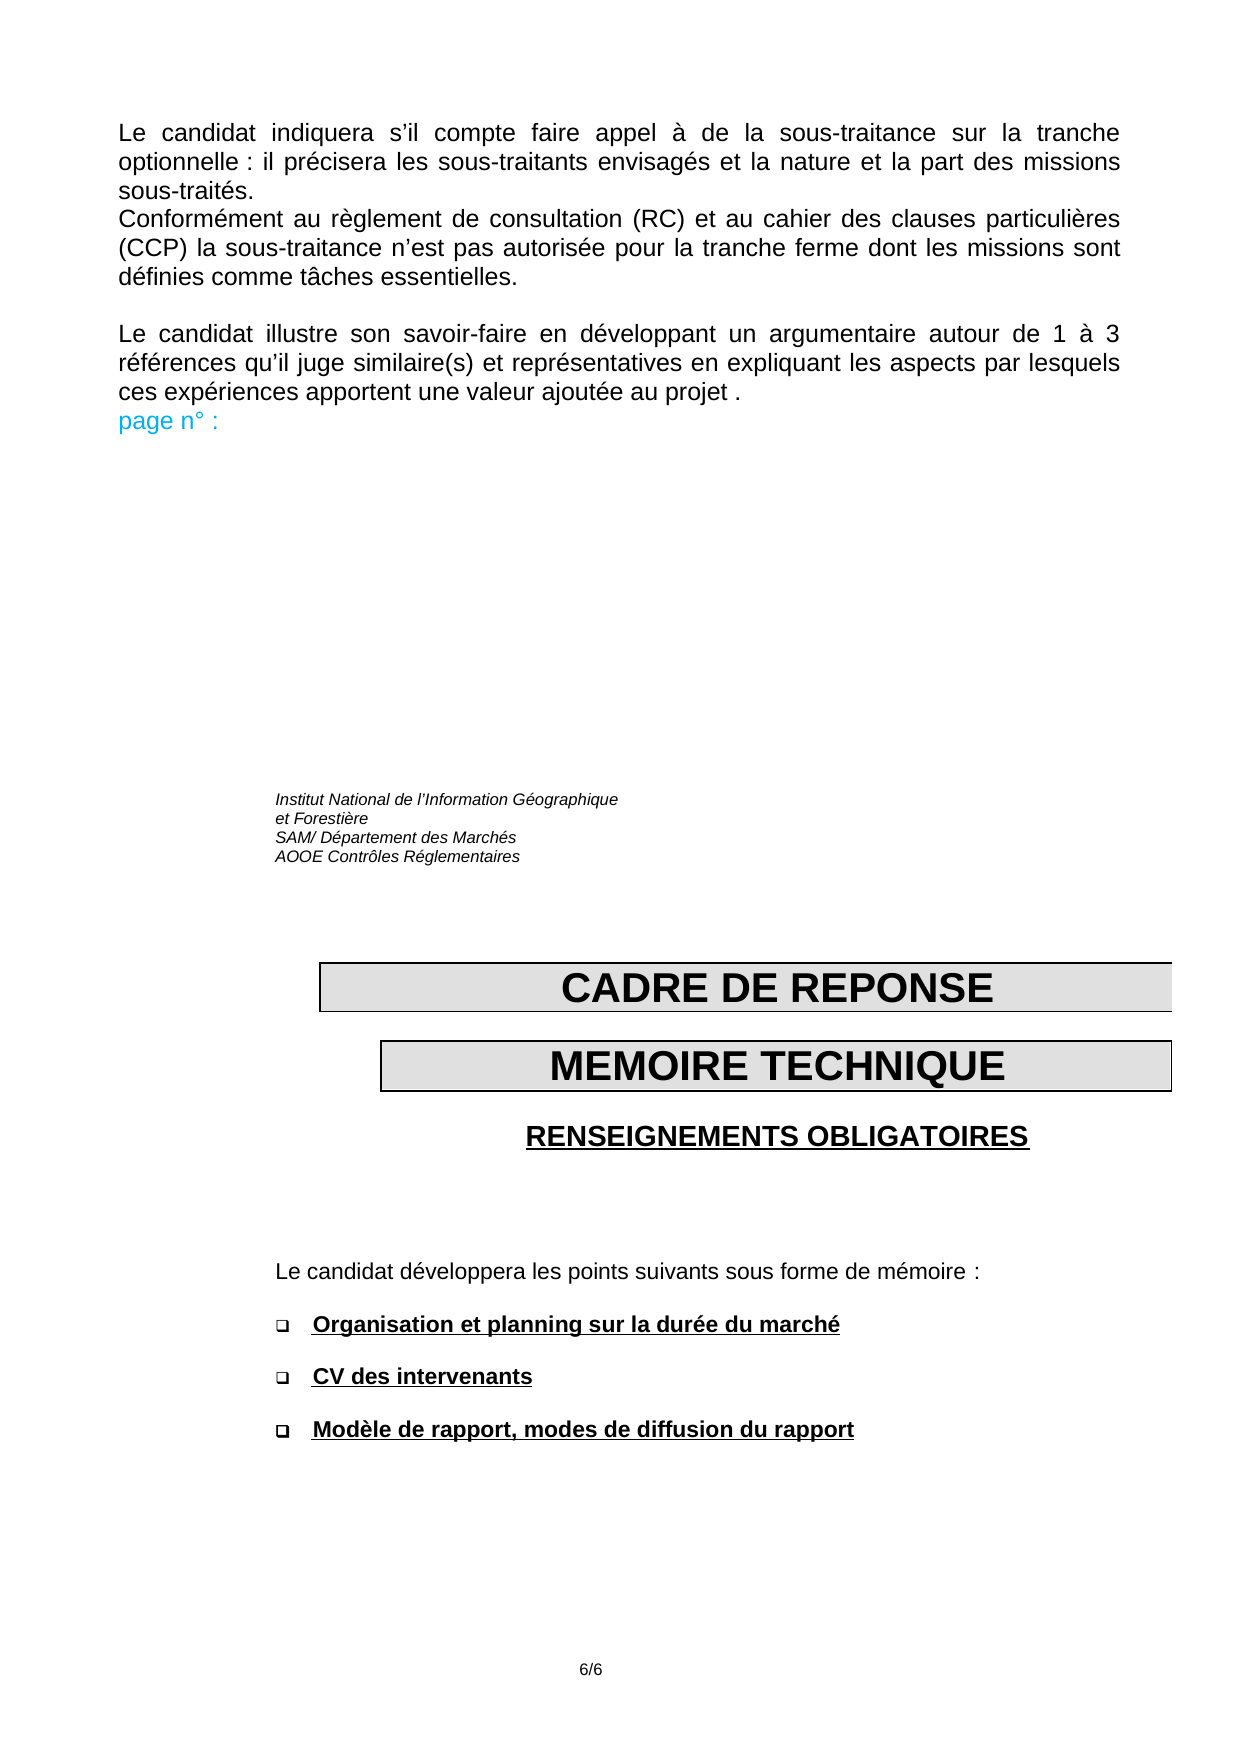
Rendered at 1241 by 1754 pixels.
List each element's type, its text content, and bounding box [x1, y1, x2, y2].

text Le candidat illustre son savoir-faire en développant un argumentaire autour de 1 à 3 références qu’il juge similaire(s) et représentatives en expliquant les aspects par lesquels ces expériences apportent une valeur ajoutée au projet . [118, 319, 1122, 406]
text page n° : [118, 406, 1122, 434]
text Conformément au règlement de consultation (RC) et au cahier des clauses particulières (CCP) la sous-traitance n’est pas autorisée pour la tranche ferme dont les missions sont définies comme tâches essentielles. [118, 204, 1122, 291]
text Le candidat indiquera s’il compte faire appel à de la sous-traitance sur la tranche optionnelle : il précisera les sous-traitants envisagés et la nature et la part des missions sous-traités. [118, 118, 1122, 204]
